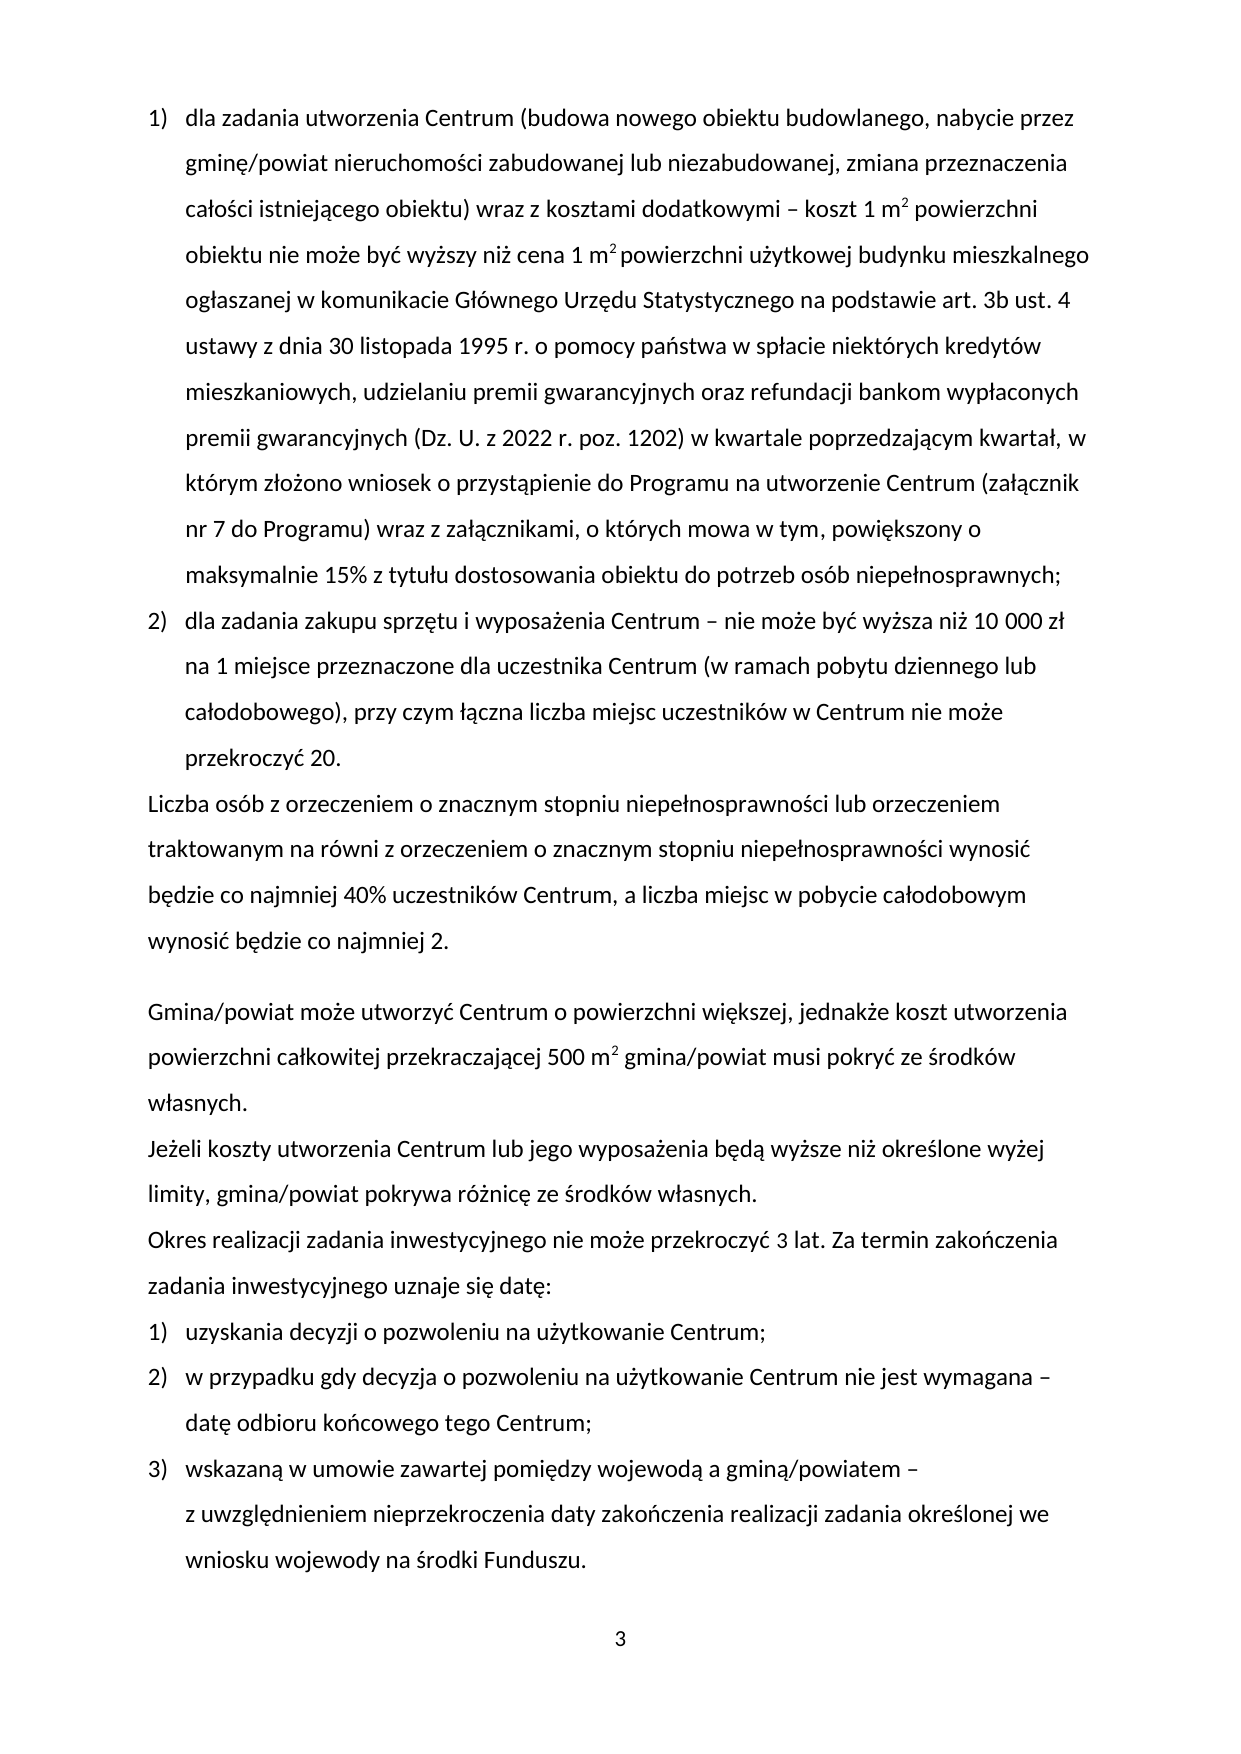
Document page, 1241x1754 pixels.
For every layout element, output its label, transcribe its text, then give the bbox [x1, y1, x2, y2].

text Liczba osób z orzeczeniem o znacznym stopniu niepełnosprawności lub orzeczeniem traktowanym na równi z orzeczeniem o znacznym stopniu niepełnosprawności wynosić będzie co najmniej 40% uczestników Centrum, a liczba miejsc w pobycie całodobowym wynosić będzie co najmniej 2. [148, 788, 1093, 955]
list uzyskania decyzji o pozwoleniu na użytkowanie Centrum; [148, 1316, 1093, 1346]
text Gmina/powiat może utworzyć Centrum o powierzchni większej, jednakże koszt utworzenia powierzchni całkowitej przekraczającej 500 m2 gmina/powiat musi pokryć ze środków własnych. [148, 996, 1093, 1118]
text Jeżeli koszty utworzenia Centrum lub jego wyposażenia będą wyższe niż określone wyżej limity, gmina/powiat pokrywa różnicę ze środków własnych. [148, 1133, 1093, 1209]
list w przypadku gdy decyzja o pozwoleniu na użytkowanie Centrum nie jest wymagana – datę odbioru końcowego tego Centrum; [148, 1361, 1093, 1438]
list dla zadania utworzenia Centrum (budowa nowego obiektu budowlanego, nabycie przez gminę/powiat nieruchomości zabudowanej lub niezabudowanej, zmiana przeznaczenia całości istniejącego obiektu) wraz z kosztami dodatkowymi – koszt 1 m2 powierzchni obiektu nie może być wyższy niż cena 1 m2 powierzchni użytkowej budynku mieszkalnego ogłaszanej w komunikacie Głównego Urzędu Statystycznego na podstawie art. 3b ust. 4 ustawy z dnia 30 listopada 1995 r. o pomocy państwa w spłacie niektórych kredytów mieszkaniowych, udzielaniu premii gwarancyjnych oraz refundacji bankom wypłaconych premii gwarancyjnych (Dz. U. z 2022 r. poz. 1202) w kwartale poprzedzającym kwartał, w którym złożono wniosek o przystąpienie do Programu na utworzenie Centrum (załącznik nr 7 do Programu) wraz z załącznikami, o których mowa w tym, powiększony o maksymalnie 15% z tytułu dostosowania obiektu do potrzeb osób niepełnosprawnych; [148, 102, 1093, 589]
list Okres realizacji zadania inwestycyjnego nie może przekroczyć 3 lat. Za termin zakończenia zadania inwestycyjnego uznaje się datę: [148, 1224, 1093, 1301]
list wskazaną w umowie zawartej pomiędzy wojewodą a gminą/powiatem – z uwzględnieniem nieprzekroczenia daty zakończenia realizacji zadania określonej we wniosku wojewody na środki Funduszu. [148, 1453, 1093, 1575]
list dla zadania zakupu sprzętu i wyposażenia Centrum – nie może być wyższa niż 10 000 zł na 1 miejsce przeznaczone dla uczestnika Centrum (w ramach pobytu dziennego lub całodobowego), przy czym łączna liczba miejsc uczestników w Centrum nie może przekroczyć 20. [147, 605, 1093, 772]
